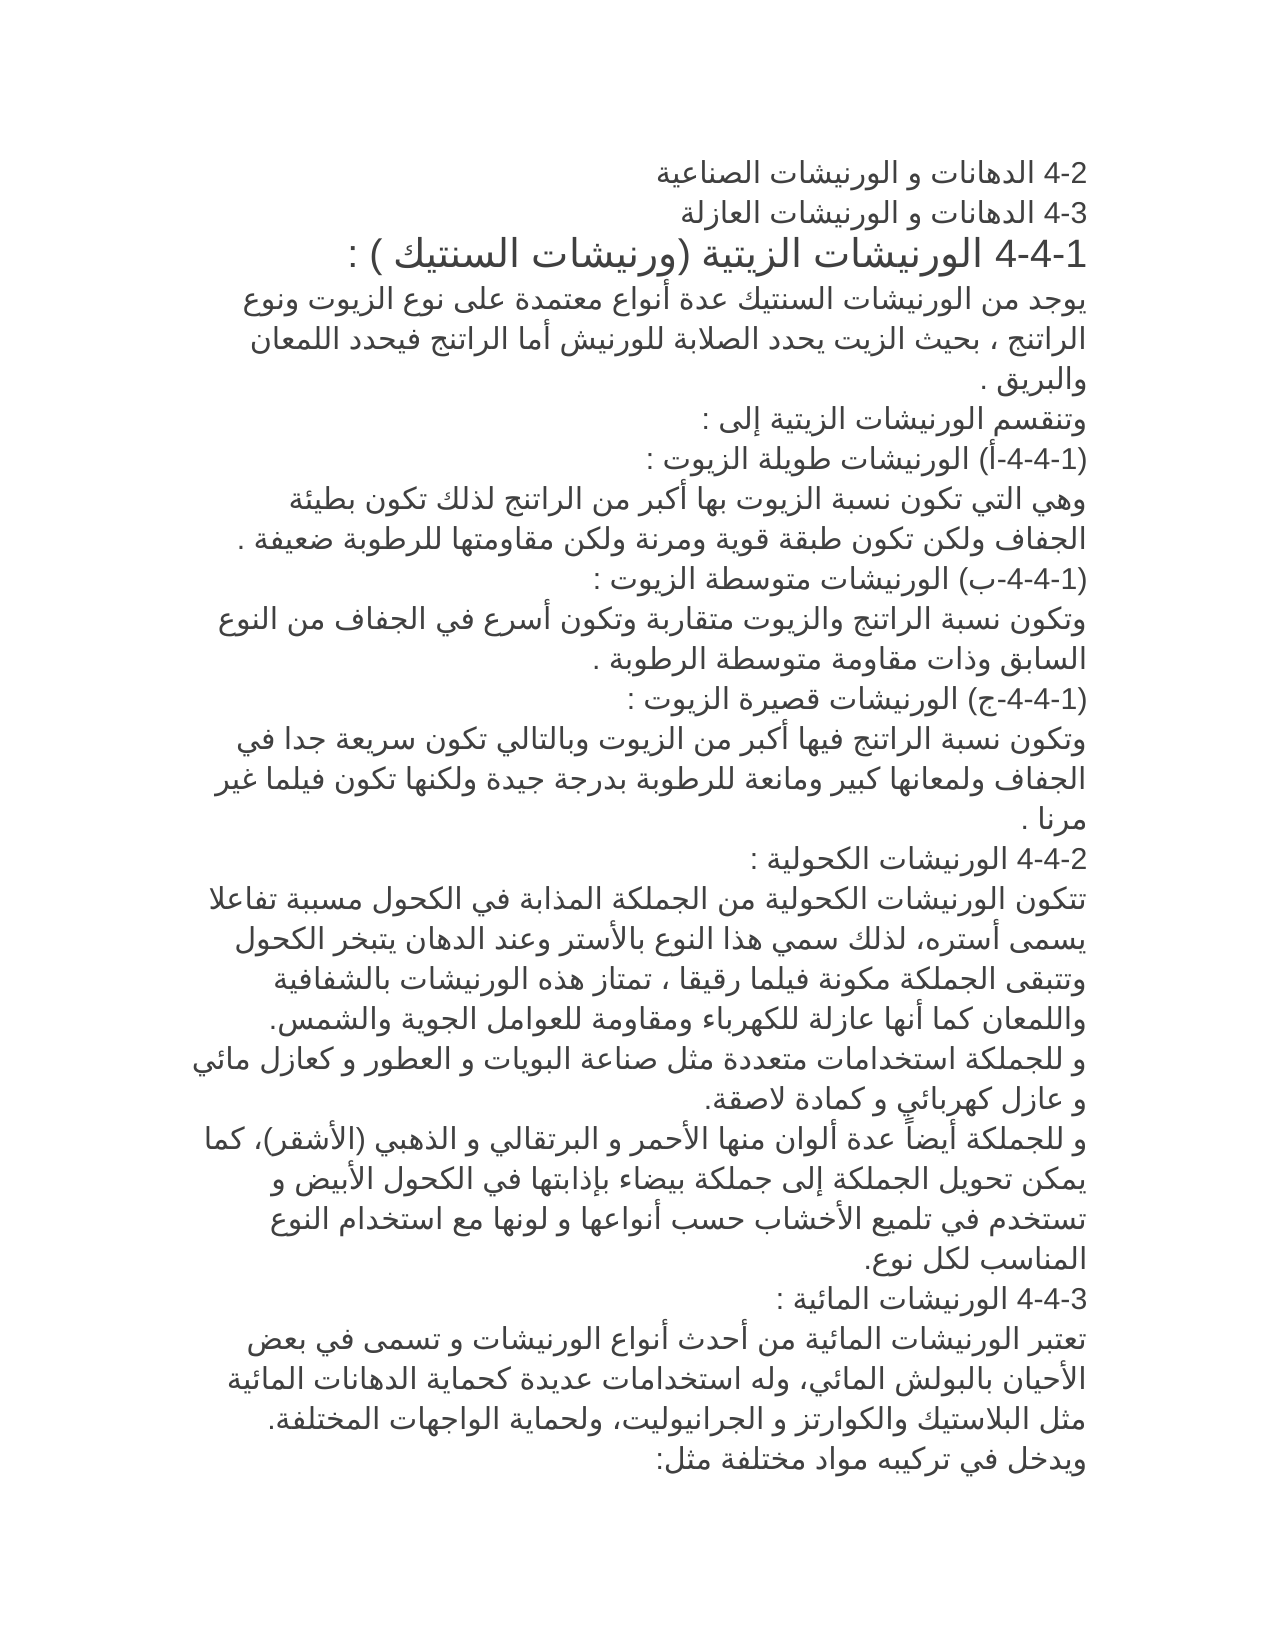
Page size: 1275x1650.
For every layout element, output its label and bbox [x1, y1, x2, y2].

text [187, 150, 1087, 1476]
